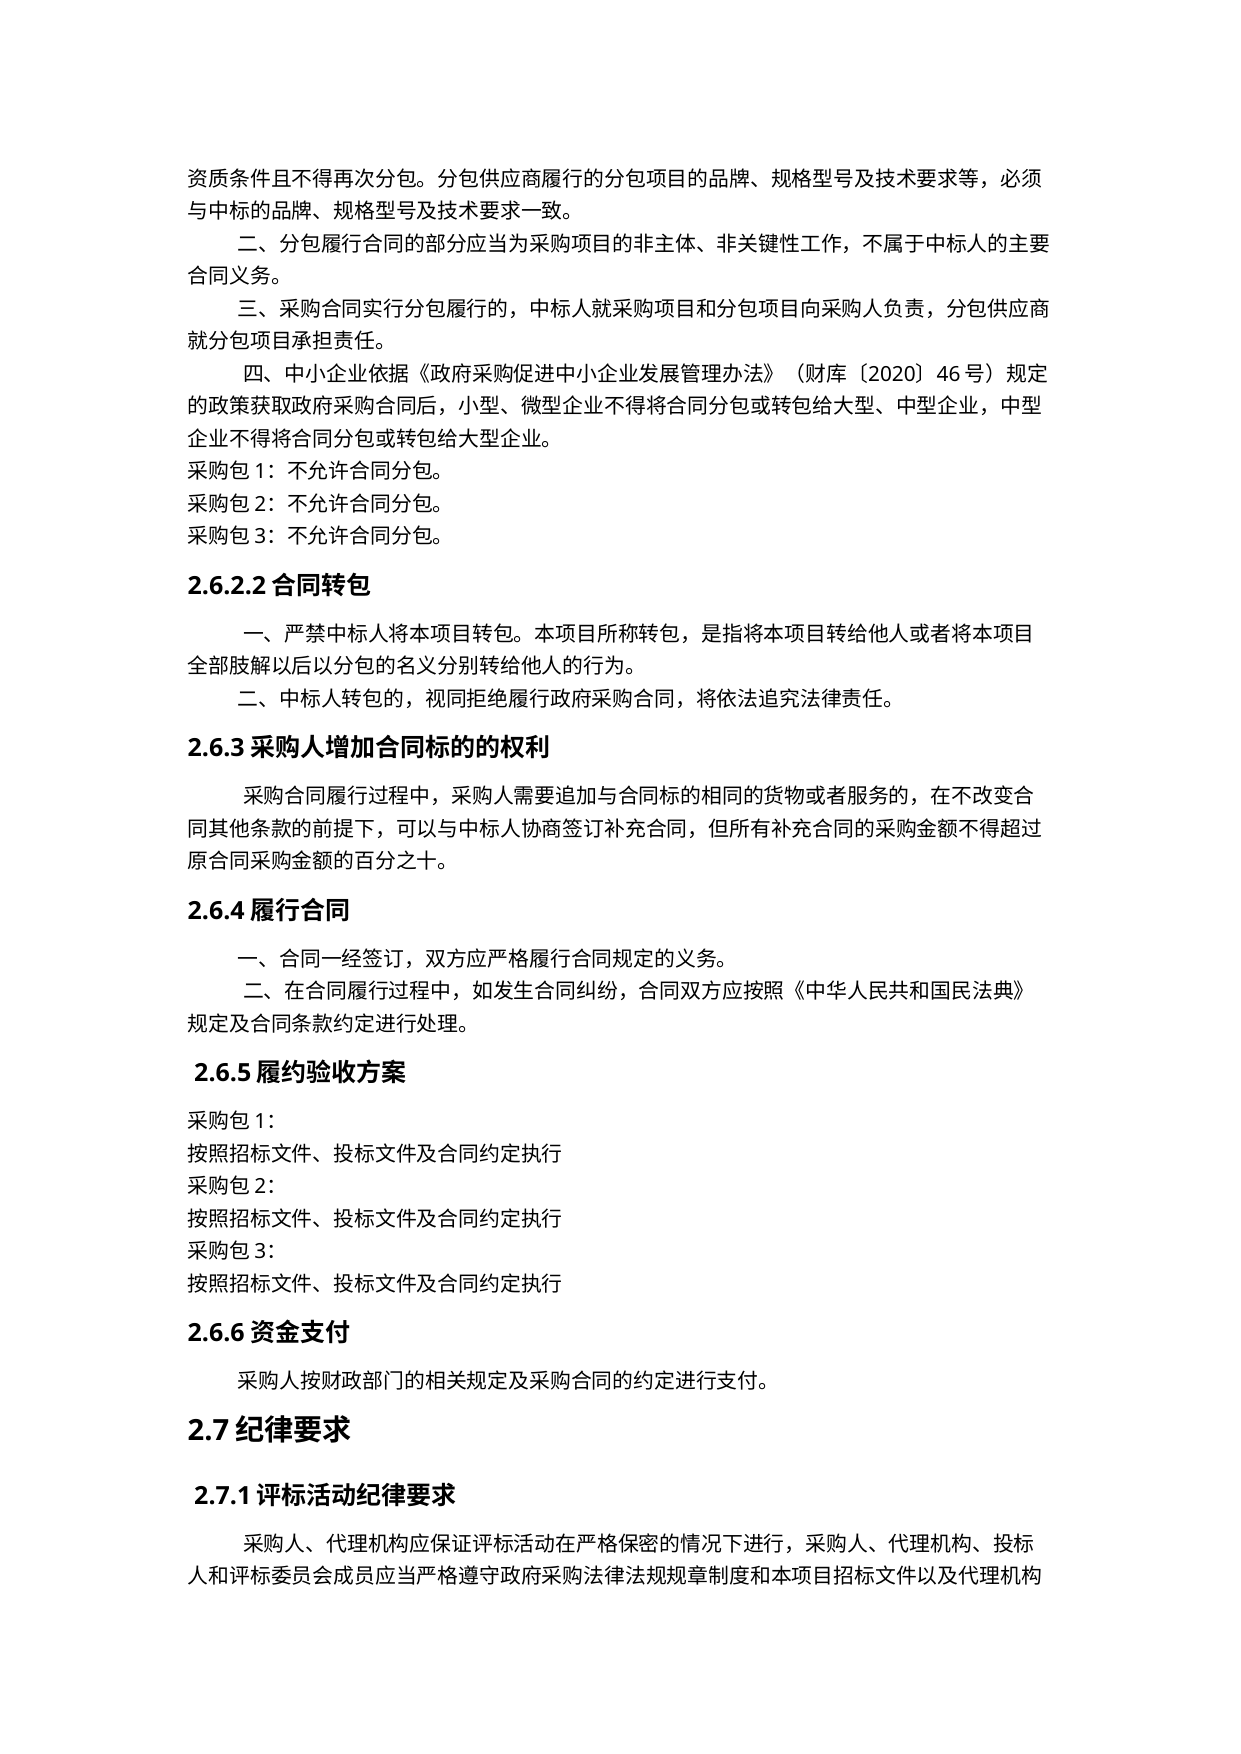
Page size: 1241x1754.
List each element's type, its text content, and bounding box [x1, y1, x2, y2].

text 一、合同一经签订，双方应严格履行合同规定的义务。 [187, 942, 1053, 974]
text 2.7纪律要求 [187, 1397, 1053, 1462]
text 二、中标人转包的，视同拒绝履行政府采购合同，将依法追究法律责任。 [187, 682, 1053, 714]
text 2.6.5履约验收方案 [187, 1039, 1053, 1104]
text 采购包3：不允许合同分包。 [187, 519, 1053, 552]
text 采购合同履行过程中，采购人需要追加与合同标的相同的货物或者服务的，在不改变合同其他条款的前提下，可以与中标人协商签订补充合同，但所有补充合同的采购金额不得超过原合同采购金额的百分之十。 [187, 779, 1053, 877]
text 采购包3： [187, 1234, 1053, 1267]
text 采购包2：不允许合同分包。 [187, 487, 1053, 519]
text 2.6.4履行合同 [187, 877, 1053, 942]
text 一、严禁中标人将本项目转包。本项目所称转包，是指将本项目转给他人或者将本项目全部肢解以后以分包的名义分别转给他人的行为。 [187, 617, 1053, 682]
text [187, 1527, 1053, 1592]
text 2.6.6资金支付 [187, 1299, 1053, 1364]
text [187, 162, 1053, 227]
text 三、采购合同实行分包履行的，中标人就采购项目和分包项目向采购人负责，分包供应商就分包项目承担责任。 [187, 292, 1053, 357]
text 二、分包履行合同的部分应当为采购项目的非主体、非关键性工作，不属于中标人的主要合同义务。 [187, 227, 1053, 292]
text 按照招标文件、投标文件及合同约定执行 [187, 1267, 1053, 1299]
text 按照招标文件、投标文件及合同约定执行 [187, 1202, 1053, 1234]
text 采购包1： [187, 1104, 1053, 1137]
text 二、在合同履行过程中，如发生合同纠纷，合同双方应按照《中华人民共和国民法典》规定及合同条款约定进行处理。 [187, 974, 1053, 1039]
text 2.6.2.2合同转包 [187, 552, 1053, 617]
text 四、中小企业依据《政府采购促进中小企业发展管理办法》（财库〔2020〕46号）规定的政策获取政府采购合同后，小型、微型企业不得将合同分包或转包给大型、中型企业，中型企业不得将合同分包或转包给大型企业。 [187, 357, 1053, 454]
text 2.6.3采购人增加合同标的的权利 [187, 714, 1053, 779]
text 2.7.1评标活动纪律要求 [187, 1462, 1053, 1527]
text 按照招标文件、投标文件及合同约定执行 [187, 1137, 1053, 1169]
text 采购包2： [187, 1169, 1053, 1202]
text 采购包1：不允许合同分包。 [187, 454, 1053, 487]
text 采购人按财政部门的相关规定及采购合同的约定进行支付。 [187, 1364, 1053, 1397]
